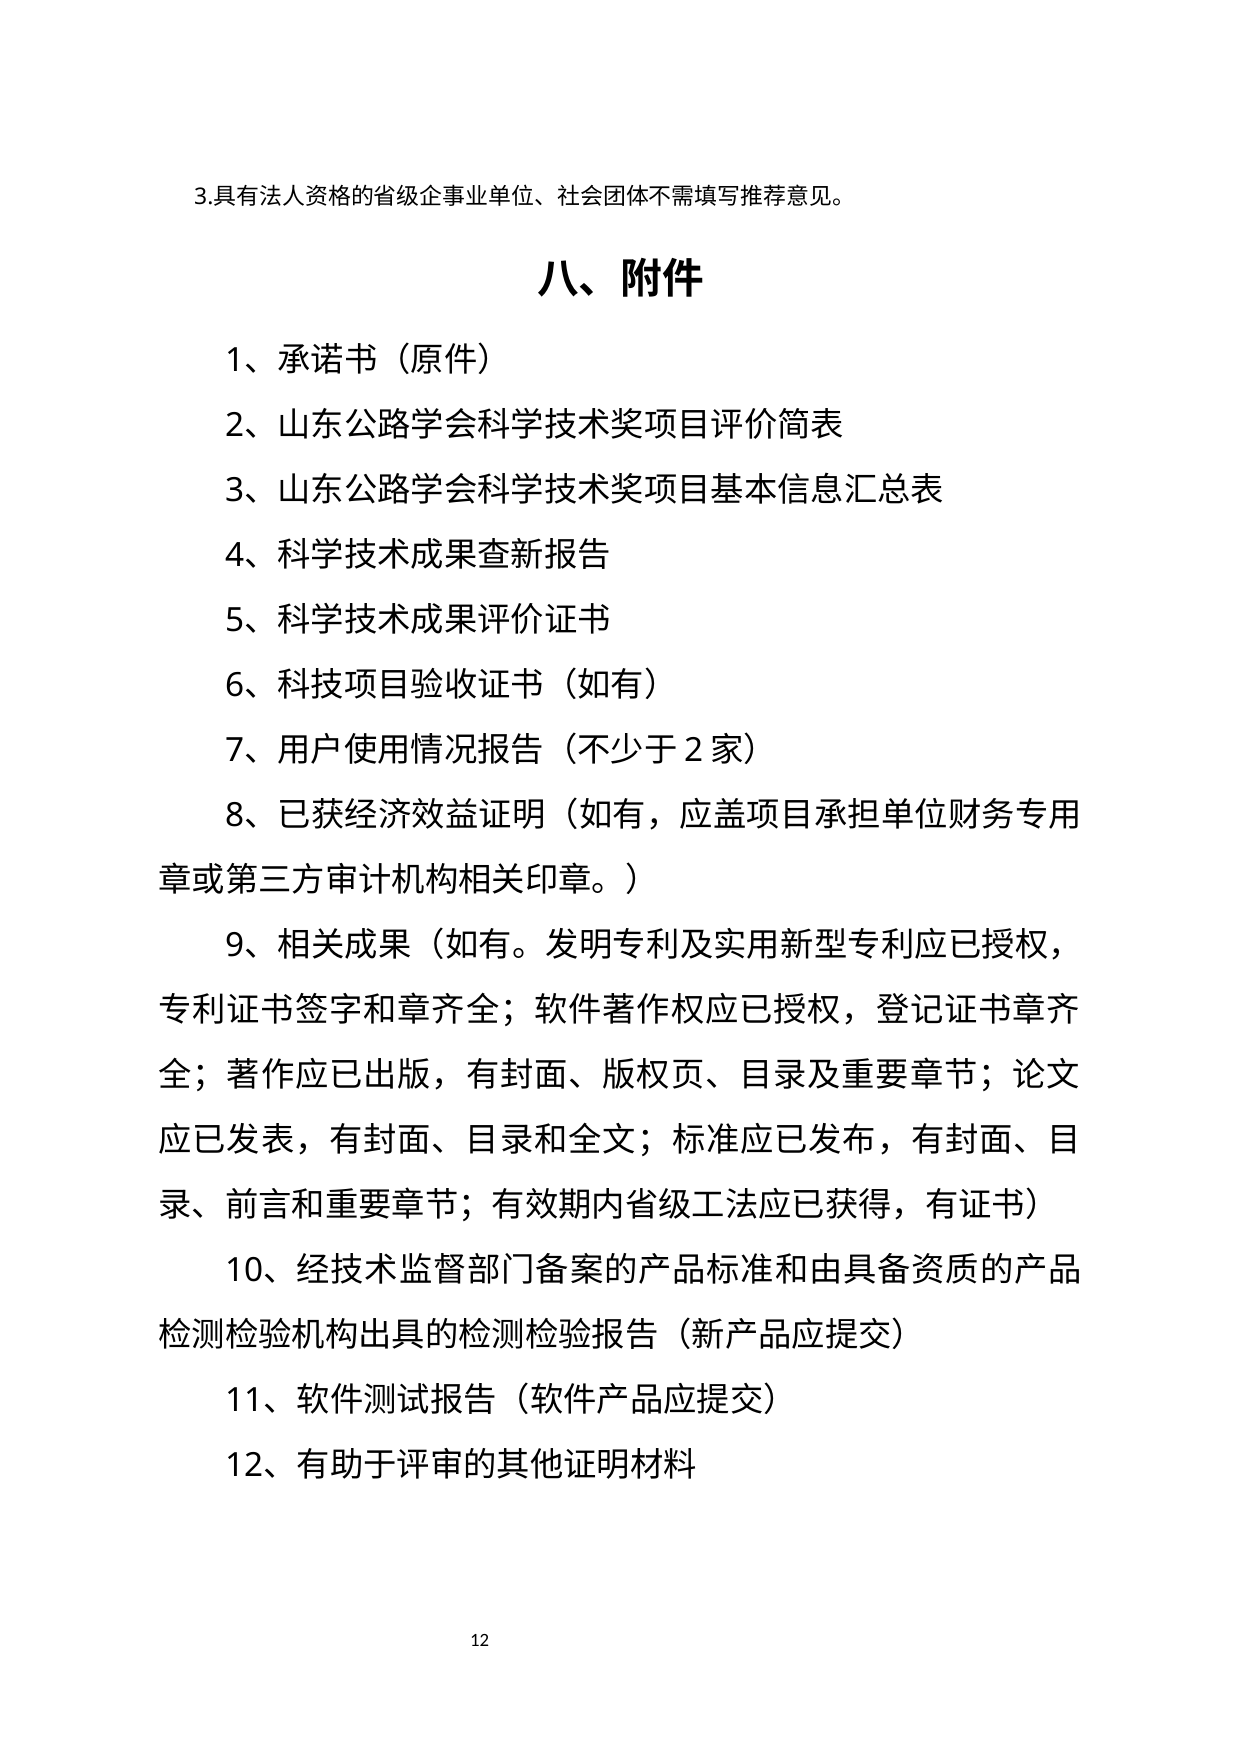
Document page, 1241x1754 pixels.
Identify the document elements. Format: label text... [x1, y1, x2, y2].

list 相关成果（如有。发明专利及实用新型专利应已授权，专利证书签字和章齐全；软件著作权应已授权，登记证书章齐全；著作应已出版，有封面、版权页、目录及重要章节；论文应已发表，有封面、目录和全文；标准应已发布，有封面、目录、前言和重要章节；有效期内省级工法应已获得，有证书） [158, 910, 1082, 1235]
list 科学技术成果查新报告 [158, 520, 1082, 585]
text 3.具有法人资格的省级企事业单位、社会团体不需填写推荐意见。 [158, 162, 1082, 227]
list 有助于评审的其他证明材料 [158, 1430, 1082, 1495]
list 经技术监督部门备案的产品标准和由具备资质的产品检测检验机构出具的检测检验报告（新产品应提交） [158, 1235, 1082, 1365]
list 承诺书（原件） [158, 325, 1082, 390]
list 已获经济效益证明（如有，应盖项目承担单位财务专用章或第三方审计机构相关印章。） [158, 780, 1082, 910]
list 用户使用情况报告（不少于2家） [158, 715, 1082, 780]
list 山东公路学会科学技术奖项目评价简表 [158, 390, 1082, 455]
list 科学技术成果评价证书 [158, 585, 1082, 650]
list 软件测试报告（软件产品应提交） [158, 1365, 1082, 1430]
list 山东公路学会科学技术奖项目基本信息汇总表 [158, 455, 1082, 520]
list 科技项目验收证书（如有） [158, 650, 1082, 715]
list 附件 [158, 243, 1082, 308]
